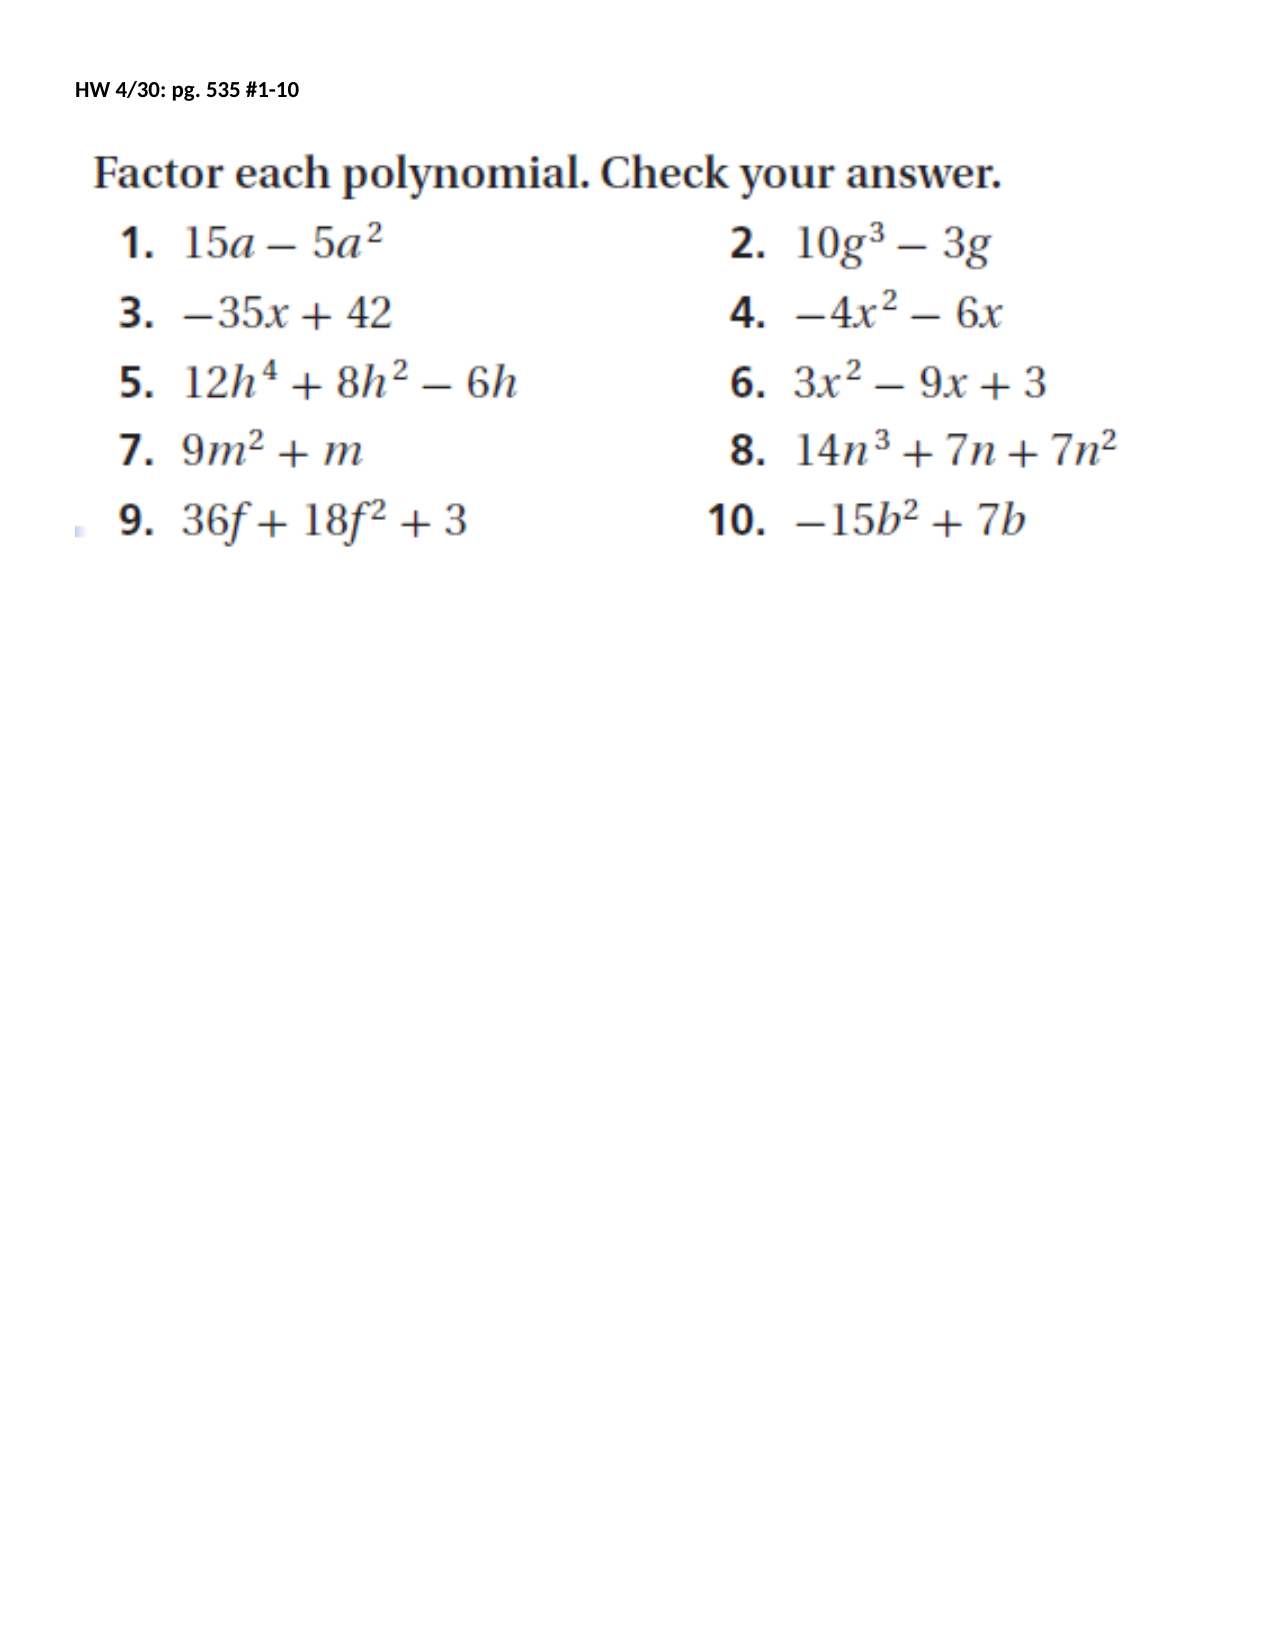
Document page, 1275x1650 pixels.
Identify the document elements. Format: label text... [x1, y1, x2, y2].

text HW 4/30: pg. 535 #1-10 [75, 75, 1200, 103]
